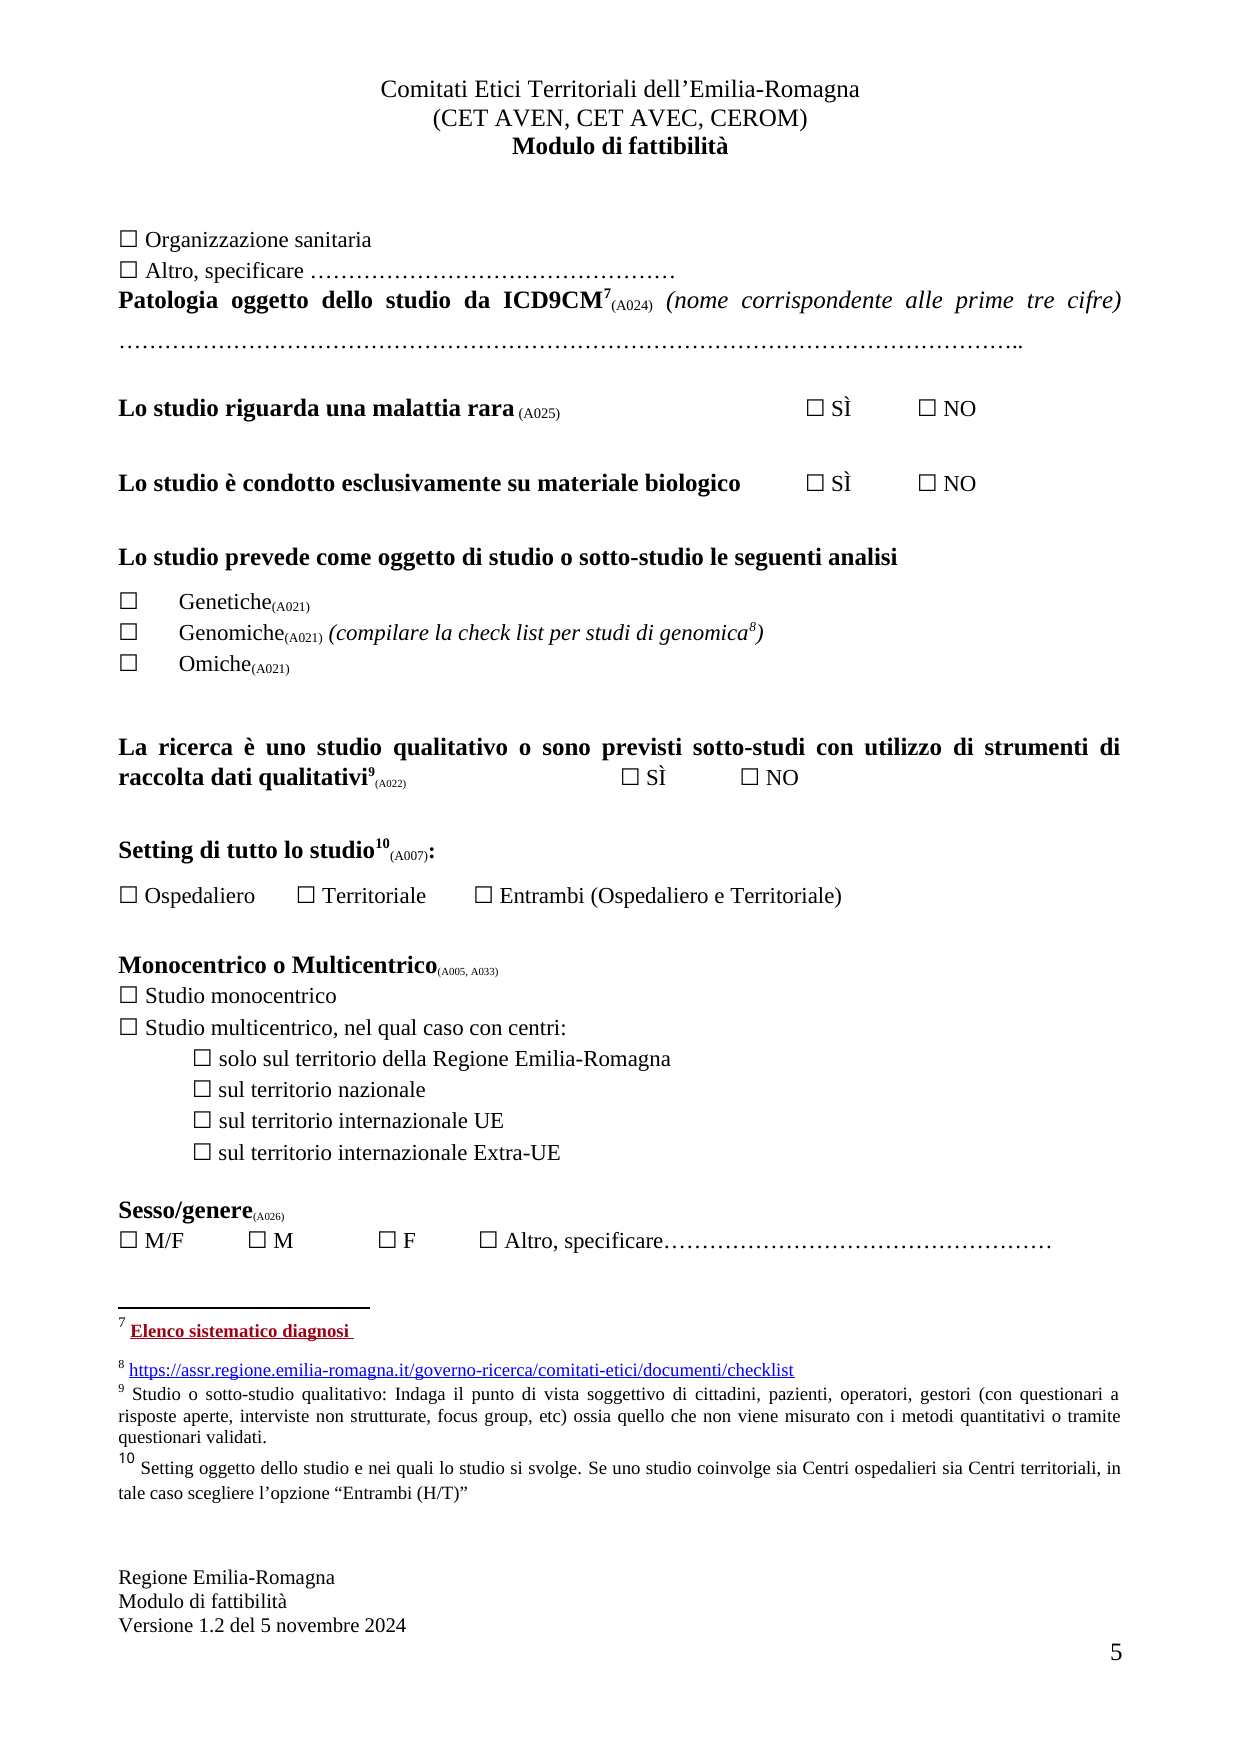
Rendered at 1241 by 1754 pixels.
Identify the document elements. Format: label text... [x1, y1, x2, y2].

text Sesso/genere(A026) [118, 1196, 1122, 1224]
text Omiche(A021) [118, 647, 1122, 678]
text Setting di tutto lo studio(A007): [118, 835, 1122, 864]
text sul territorio internazionale UE [118, 1104, 1122, 1136]
text Studio monocentrico [118, 979, 1122, 1011]
text Genomiche(A021) (compilare la check list per studi di genomica) [118, 616, 1122, 647]
text Studio multicentrico, nel qual caso con centri: [118, 1011, 1122, 1042]
text sul territorio internazionale Extra-UE [118, 1136, 1122, 1167]
text Genetiche(A021) [118, 585, 1122, 616]
text solo sul territorio della Regione Emilia-Romagna [118, 1042, 1122, 1073]
text La ricerca è uno studio qualitativo o sono previsti sotto-studi con utilizzo di strumenti di raccolta dati qualitativi(A022) SÌ NO [118, 732, 1122, 792]
text Ospedaliero Territoriale Entrambi (Ospedaliero e Territoriale) [118, 878, 1122, 910]
text Organizzazione sanitaria [118, 223, 1122, 254]
text Altro, specificare ………………………………………… [118, 254, 1122, 285]
text sul territorio nazionale [118, 1073, 1122, 1104]
text Lo studio riguarda una malattia rara (A025) SÌ NO [118, 392, 1122, 423]
text ☐ M/F ☐ M ☐ F ☐ Altro, specificare…………………………………………… [118, 1224, 1122, 1256]
text Lo studio è condotto esclusivamente su materiale biologico SÌ NO [118, 467, 1122, 498]
text Lo studio prevede come oggetto di studio o sotto-studio le seguenti analisi [118, 542, 1122, 570]
text Monocentrico o Multicentrico(A005, A033) [118, 951, 1122, 979]
text Patologia oggetto dello studio da ICD9CM(A024) (nome corrispondente alle prime tre cifre) ……………………………………………………………………………………………………….. [118, 285, 1122, 353]
